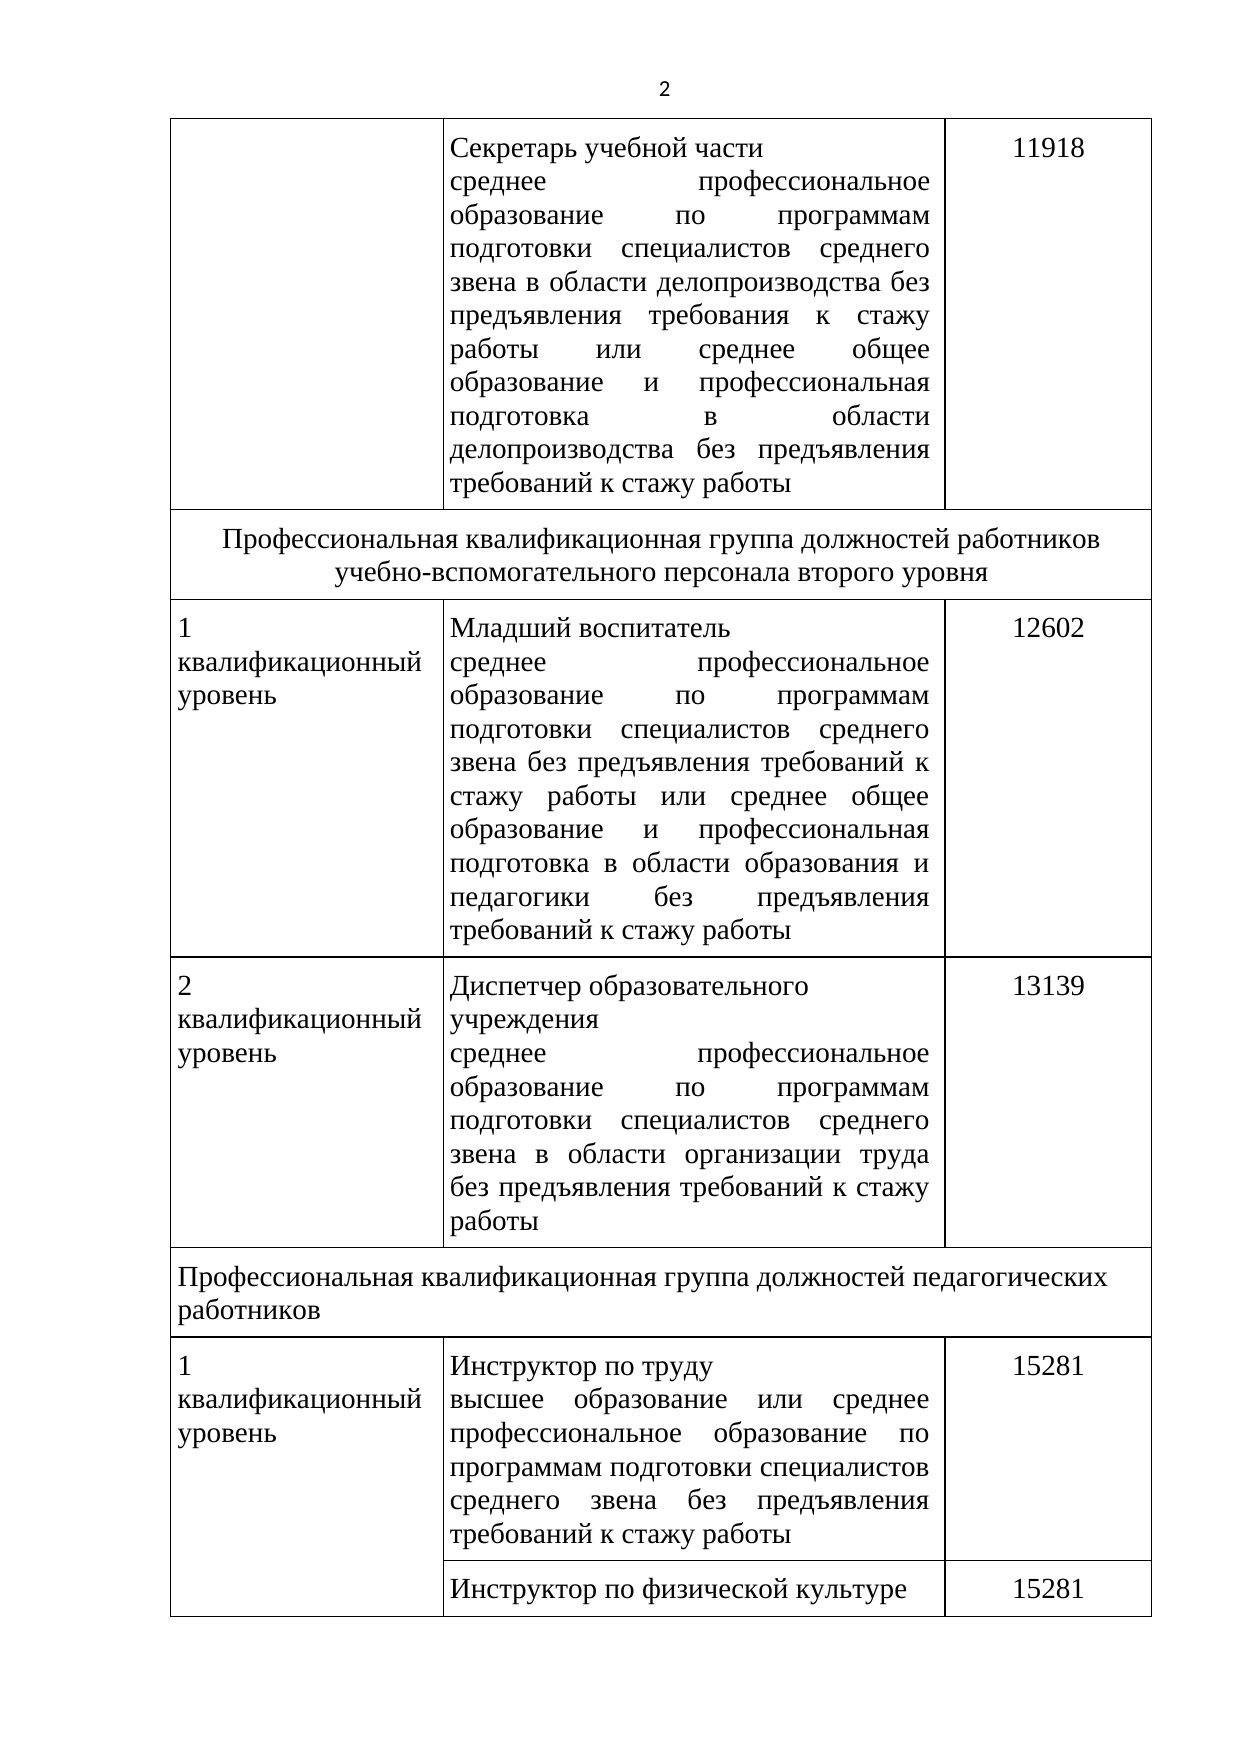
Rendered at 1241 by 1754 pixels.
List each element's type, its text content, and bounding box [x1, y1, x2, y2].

table_cell 1 квалификационный уровень [171, 1338, 443, 1616]
table_cell Инструктор по труду высшее образование или среднее профессиональное образование по программам подготовки специалистов среднего звена без предъявления требований к стажу работы [444, 1338, 944, 1560]
table_cell Секретарь учебной части среднее профессиональное образование по программам подготовки специалистов среднего звена в области делопроизводства без предъявления требования к стажу работы или среднее общее образование и профессиональная подготовка в области делопроизводства без предъявления требований к стажу работы [444, 119, 944, 509]
table_cell Младший воспитатель среднее профессиональное образование по программам подготовки специалистов среднего звена без предъявления требований к стажу работы или среднее общее образование и профессиональная подготовка в области образования и педагогики без предъявления требований к стажу работы [444, 600, 944, 956]
table_cell Диспетчер образовательного учреждения среднее профессиональное образование по программам подготовки специалистов среднего звена в области организации труда без предъявления требований к стажу работы [444, 958, 944, 1247]
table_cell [171, 119, 443, 509]
table_cell 15281 [946, 1338, 1151, 1560]
table_cell 2 квалификационный уровень [171, 958, 443, 1247]
table_cell 15281 [946, 1561, 1151, 1616]
table_cell 11918 [946, 119, 1151, 509]
table_cell 12602 [946, 600, 1151, 956]
table_cell 1 квалификационный уровень [171, 600, 443, 956]
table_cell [444, 1561, 944, 1616]
table_cell 13139 [946, 958, 1151, 1247]
table_cell Профессиональная квалификационная группа должностей работников учебно-вспомогательного персонала второго уровня [171, 510, 1151, 599]
table_cell Профессиональная квалификационная группа должностей педагогических работников [171, 1248, 1151, 1336]
